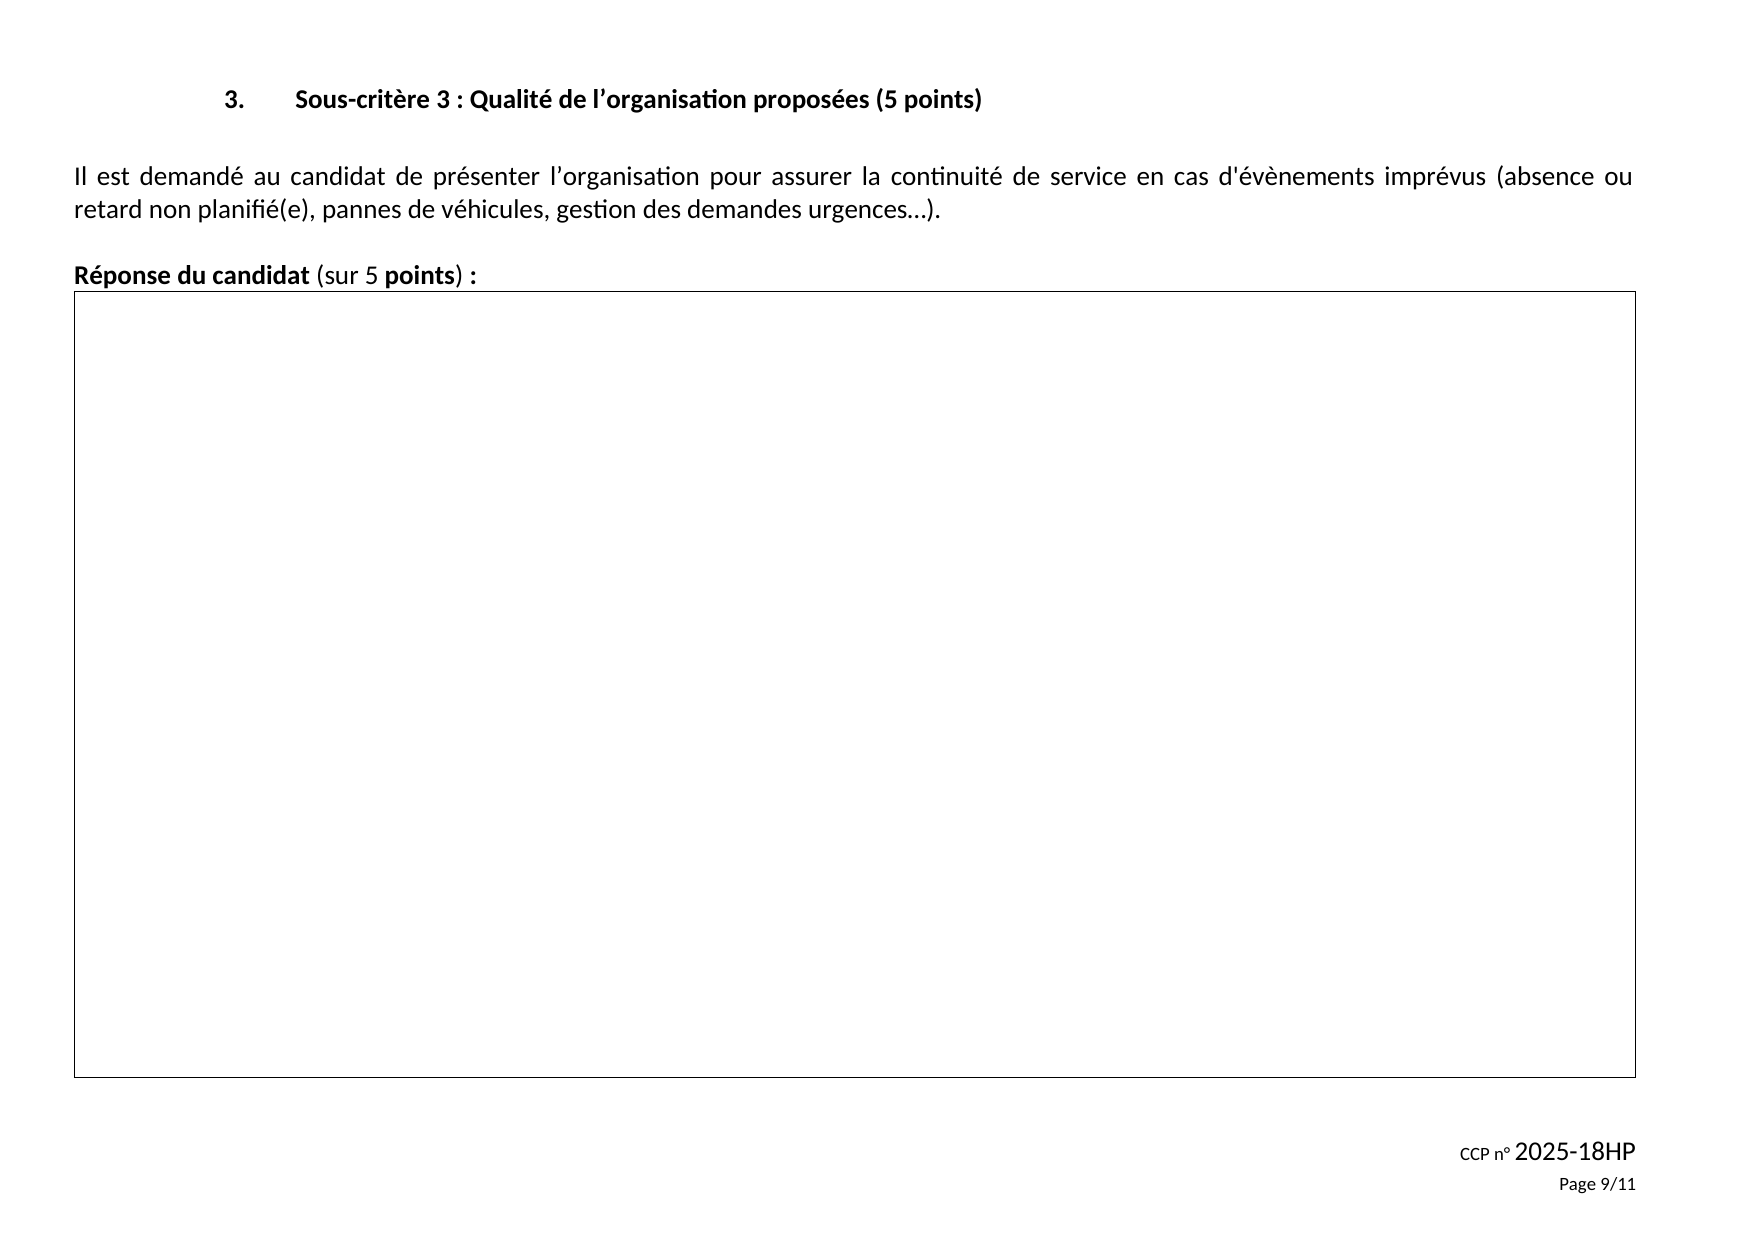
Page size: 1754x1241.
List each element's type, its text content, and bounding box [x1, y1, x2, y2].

text Il est demandé au candidat de présenter l’organisation pour assurer la continuité de service en cas d'évènements imprévus (absence ou retard non planifié(e), pannes de véhicules, gestion des demandes urgences…). [74, 159, 1636, 225]
table_header [75, 292, 1635, 1077]
subtitle Sous-critère 3 : Qualité de l’organisation proposées (5 points) [224, 89, 1636, 114]
text Réponse du candidat (sur 5 points) : [74, 258, 1636, 291]
